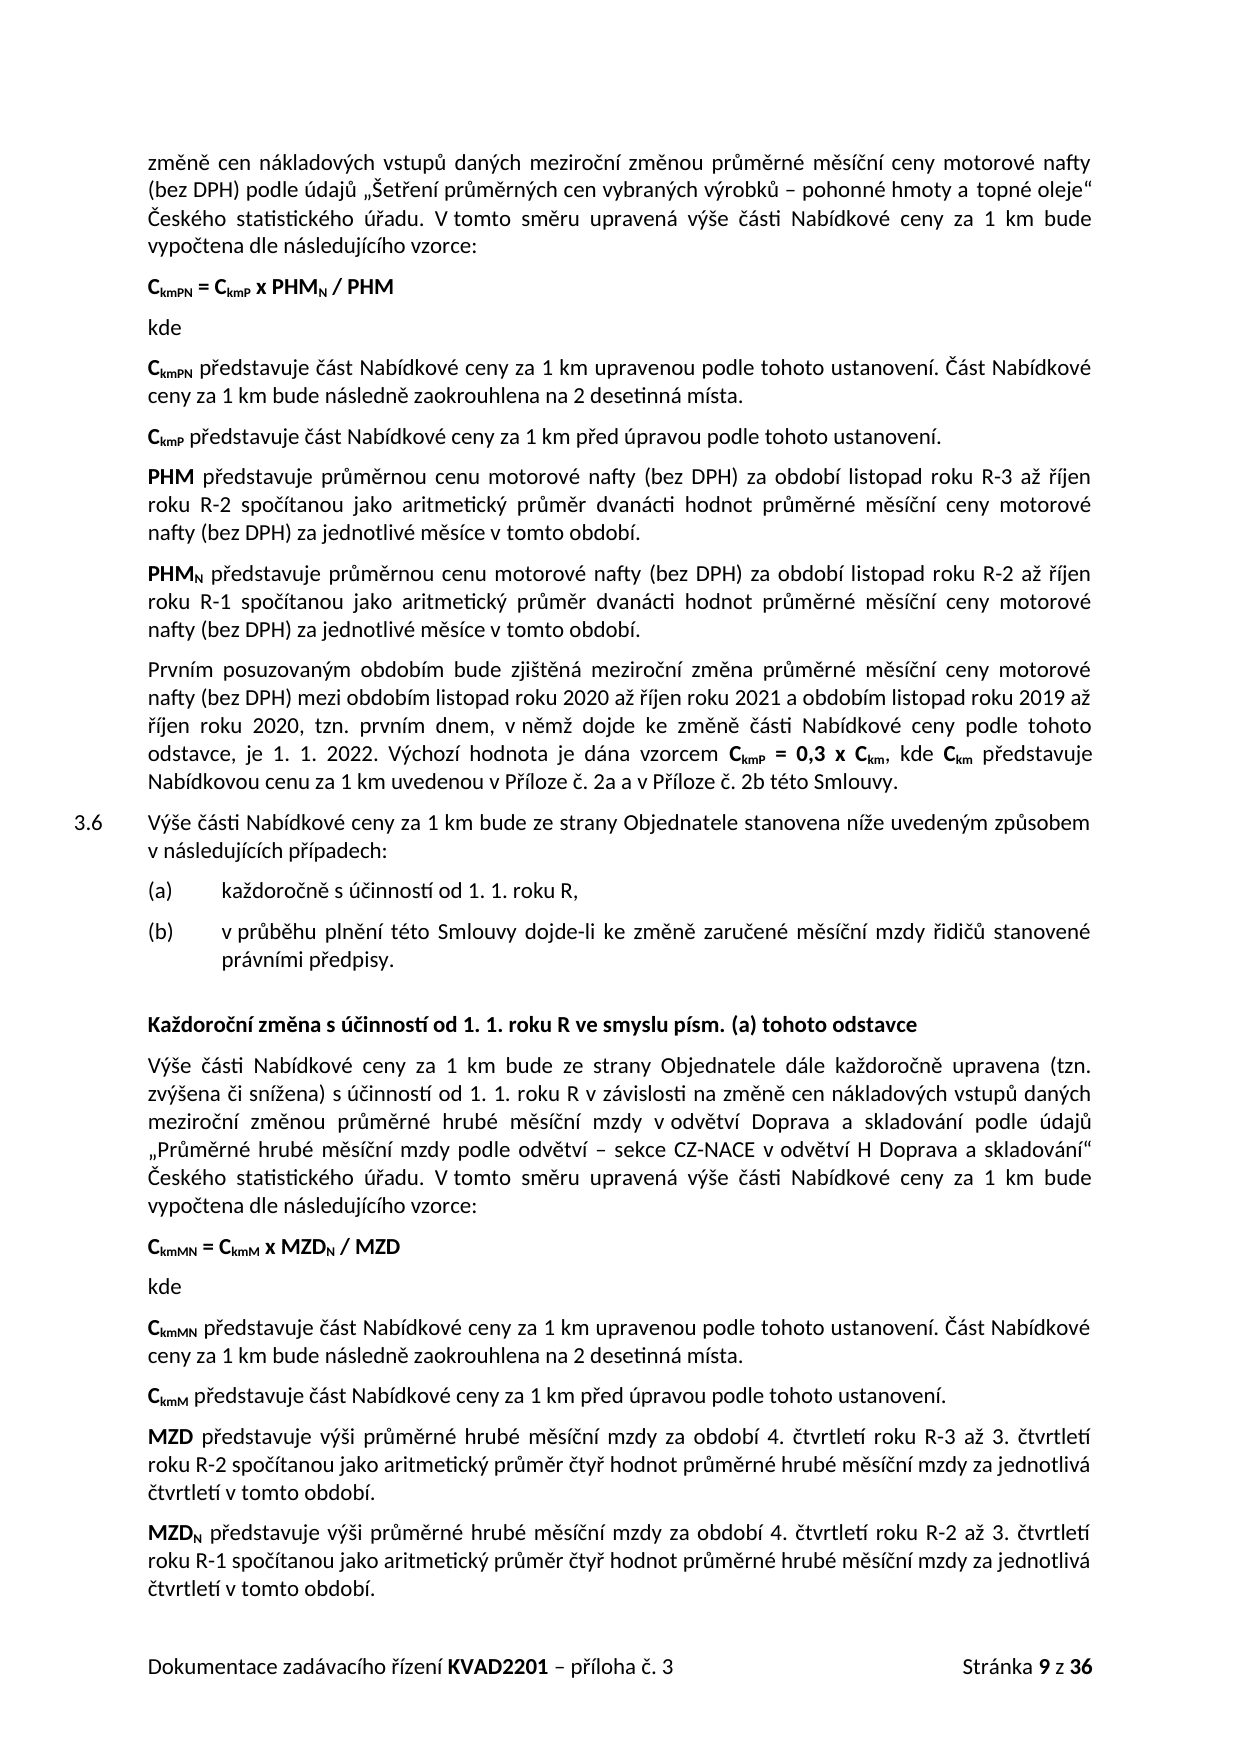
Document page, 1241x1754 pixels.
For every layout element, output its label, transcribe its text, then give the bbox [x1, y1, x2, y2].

list CkmM představuje část Nabídkové ceny za před úpravou podle tohoto ustanovení. [148, 1381, 1093, 1409]
list PHMN představuje průměrnou cenu motorové nafty (bez DPH) za období listopad roku R-2 až říjen roku R-1 spočítanou jako aritmetický průměr dvanácti hodnot průměrné měsíční ceny motorové nafty (bez DPH) za jednotlivé měsíce v tomto období. [148, 559, 1093, 643]
list kde [148, 313, 1093, 341]
list CkmMN = CkmM x MZDN / MZD [148, 1232, 1093, 1260]
list MZD představuje výši průměrné hrubé měsíční mzdy za období 4. čtvrtletí roku R-3 až 3. čtvrtletí roku R-2 spočítanou jako aritmetický průměr čtyř hodnot průměrné hrubé měsíční mzdy za jednotlivá čtvrtletí v tomto období. [148, 1422, 1093, 1506]
list kde [148, 1272, 1093, 1300]
list Výše části Nabídkové ceny za 1 km bude ze strany Objednatele dále každoročně upravena (tzn. zvýšena či snížena) s účinností od 1. 1. roku R v závislosti na změně cen nákladových vstupů daných meziroční změnou průměrné hrubé měsíční mzdy v odvětví Doprava a skladování podle údajů „Průměrné hrubé měsíční mzdy podle odvětví – sekce CZ-NACE v odvětví H Doprava a skladování“ Českého statistického úřadu. V tomto směru upravená výše části Nabídkové ceny za 1 km bude vypočtena dle následujícího vzorce: [148, 1051, 1093, 1219]
list CkmMN představuje část Nabídkové ceny za upravenou podle tohoto ustanovení. Část Nabídkové ceny za bude následně zaokrouhlena na 2 desetinná místa. [148, 1313, 1093, 1369]
list PHM představuje průměrnou cenu motorové nafty (bez DPH) za období listopad roku R-3 až říjen roku R-2 spočítanou jako aritmetický průměr dvanácti hodnot průměrné měsíční ceny motorové nafty (bez DPH) za jednotlivé měsíce v tomto období. [148, 462, 1093, 546]
text v průběhu plnění této Smlouvy dojde-li ke změně zaručené měsíční mzdy řidičů stanovené právními předpisy. [148, 917, 1093, 973]
list Každoroční změna s účinností od 1. 1. roku R ve smyslu písm. (a) tohoto odstavce [148, 1011, 1093, 1039]
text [74, 148, 1093, 260]
list MZDN představuje výši průměrné hrubé měsíční mzdy za období 4. čtvrtletí roku R-2 až 3. čtvrtletí roku R-1 spočítanou jako aritmetický průměr čtyř hodnot průměrné hrubé měsíční mzdy za jednotlivá čtvrtletí v tomto období. [148, 1518, 1093, 1602]
list CkmPN = CkmP x PHMN / PHM [148, 272, 1093, 300]
text Výše části Nabídkové ceny za 1 km bude ze strany Objednatele stanovena níže uvedeným způsobem v následujících případech: [74, 808, 1093, 864]
text každoročně s účinností od 1. 1. roku R, [148, 877, 1093, 904]
list CkmP představuje část Nabídkové ceny za před úpravou podle tohoto ustanovení. [148, 422, 1093, 450]
list Prvním posuzovaným obdobím bude zjištěná meziroční změna průměrné měsíční ceny motorové nafty (bez DPH) mezi obdobím listopad roku 2020 až říjen roku 2021 a obdobím listopad roku 2019 až říjen roku 2020, tzn. prvním dnem, v němž dojde ke změně části Nabídkové ceny podle tohoto odstavce, je 1. 1. 2022. Výchozí hodnota je dána vzorcem CkmP = 0,3 x Ckm, kde Ckm představuje Nabídkovou cenu za 1 km uvedenou v Příloze č. 2a a v Příloze č. 2b této Smlouvy. [148, 655, 1093, 796]
list CkmPN představuje část Nabídkové ceny za upravenou podle tohoto ustanovení. Část Nabídkové ceny za bude následně zaokrouhlena na 2 desetinná místa. [148, 353, 1093, 409]
